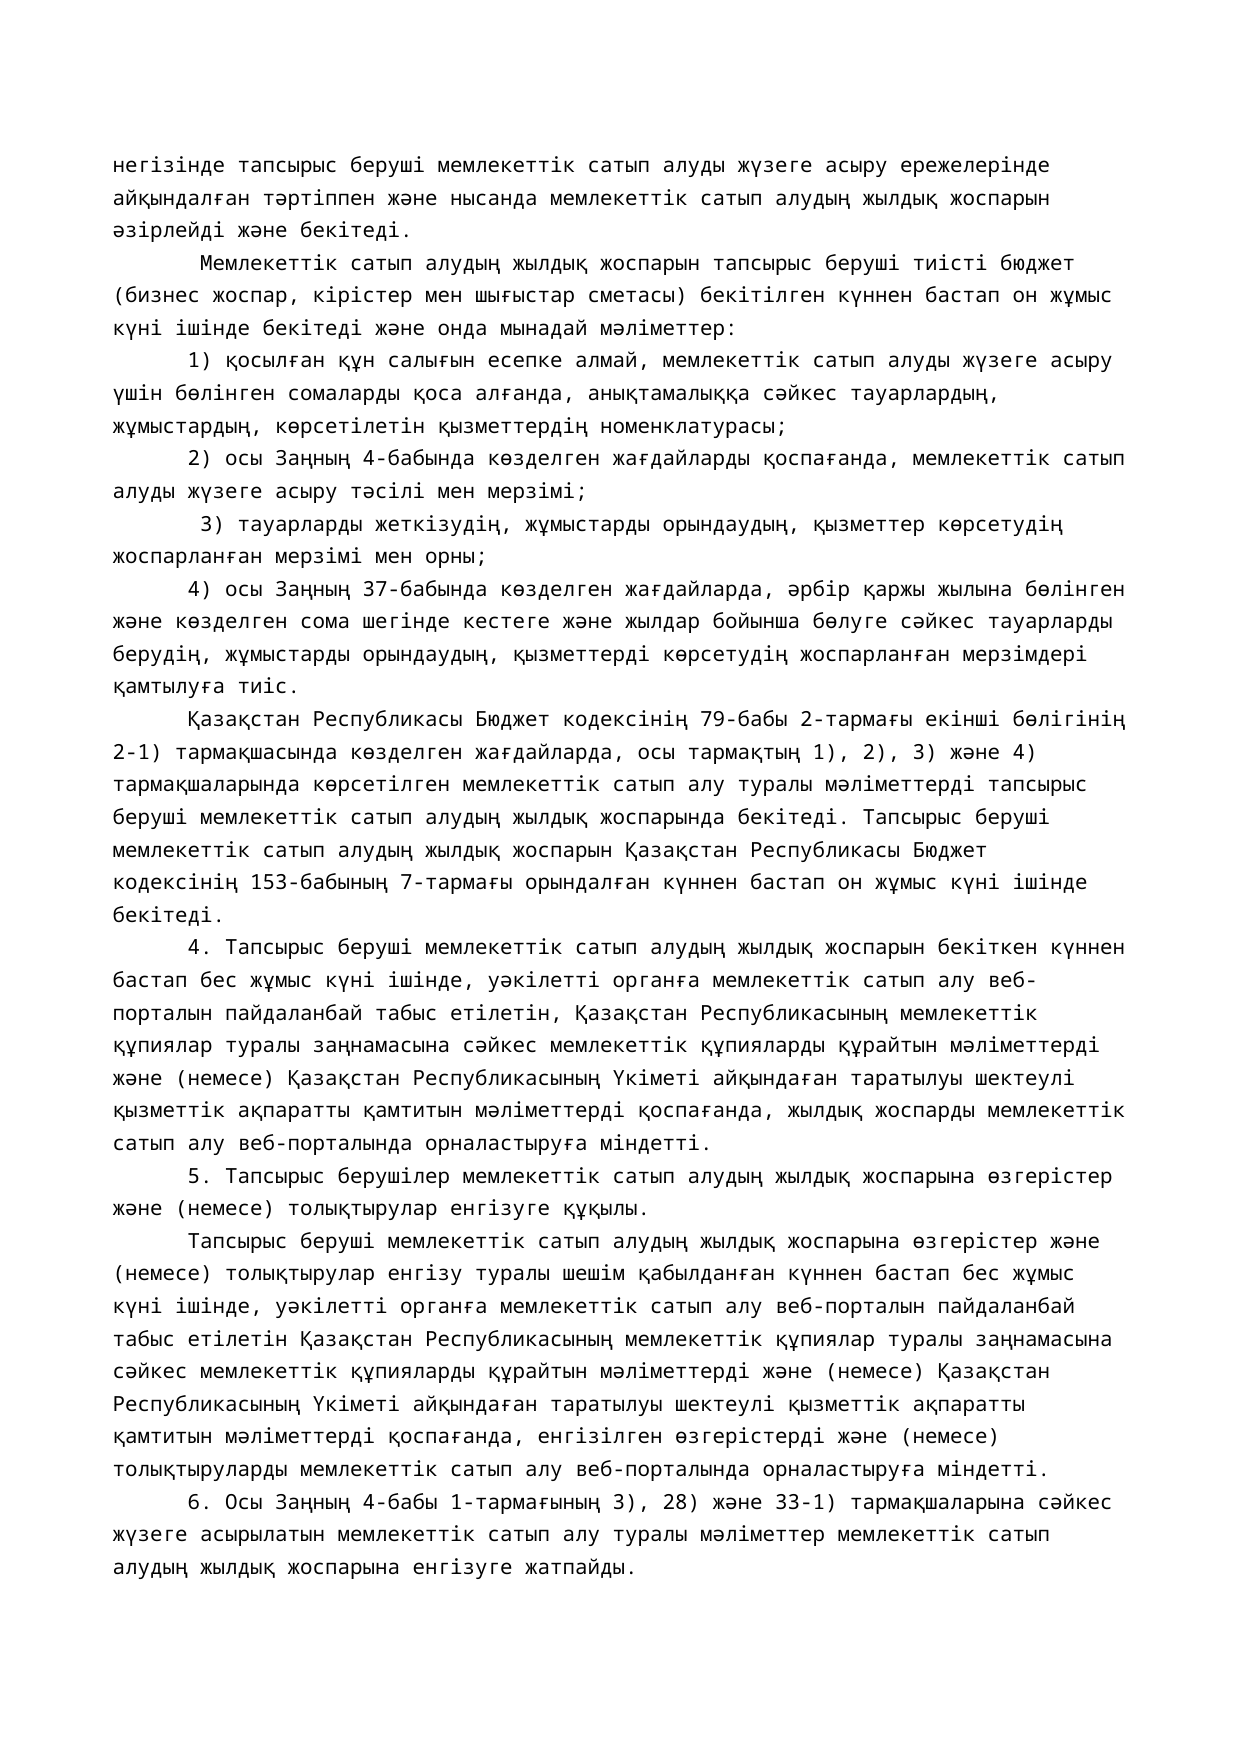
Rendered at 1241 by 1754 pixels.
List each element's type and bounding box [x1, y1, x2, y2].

text [112, 150, 1128, 1580]
